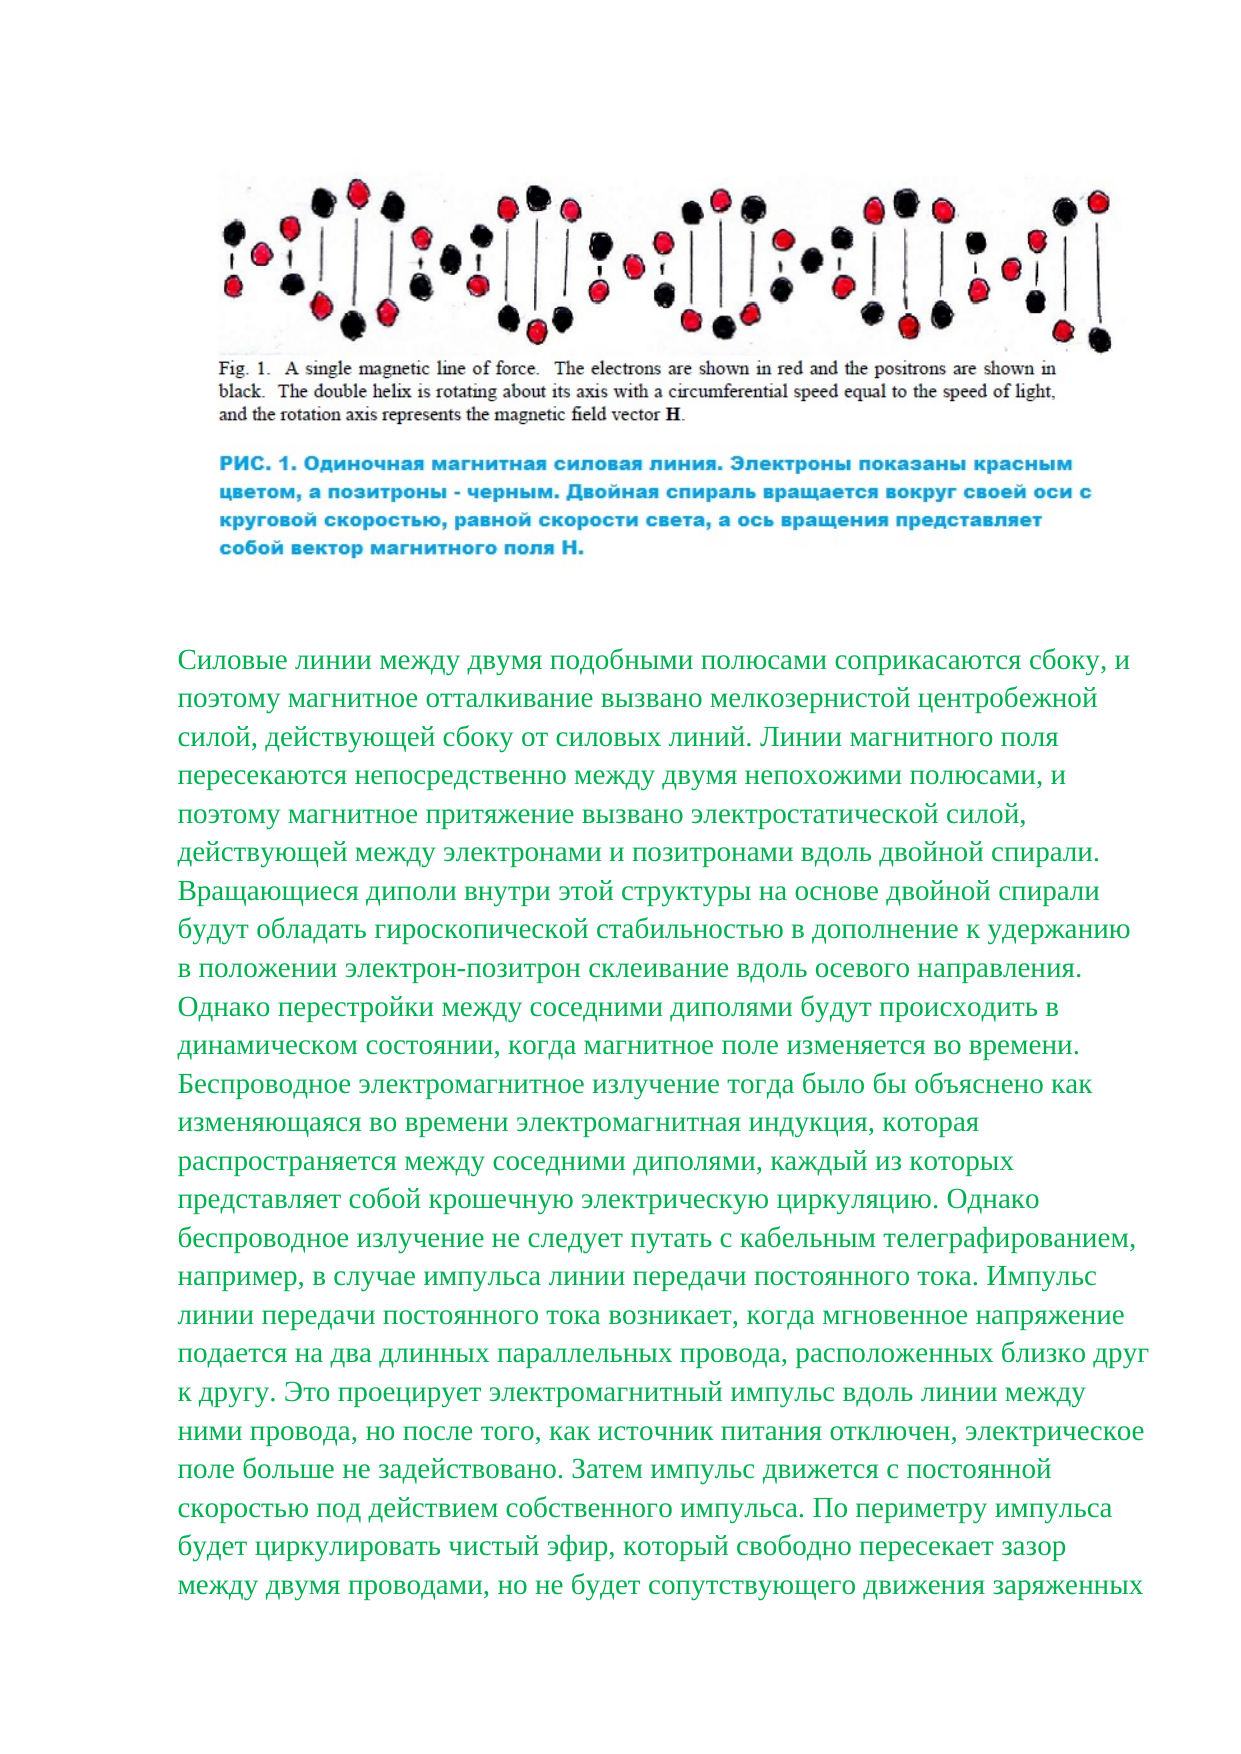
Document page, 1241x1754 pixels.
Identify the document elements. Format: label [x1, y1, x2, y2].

text [177, 642, 1152, 1600]
picture [177, 118, 1171, 617]
